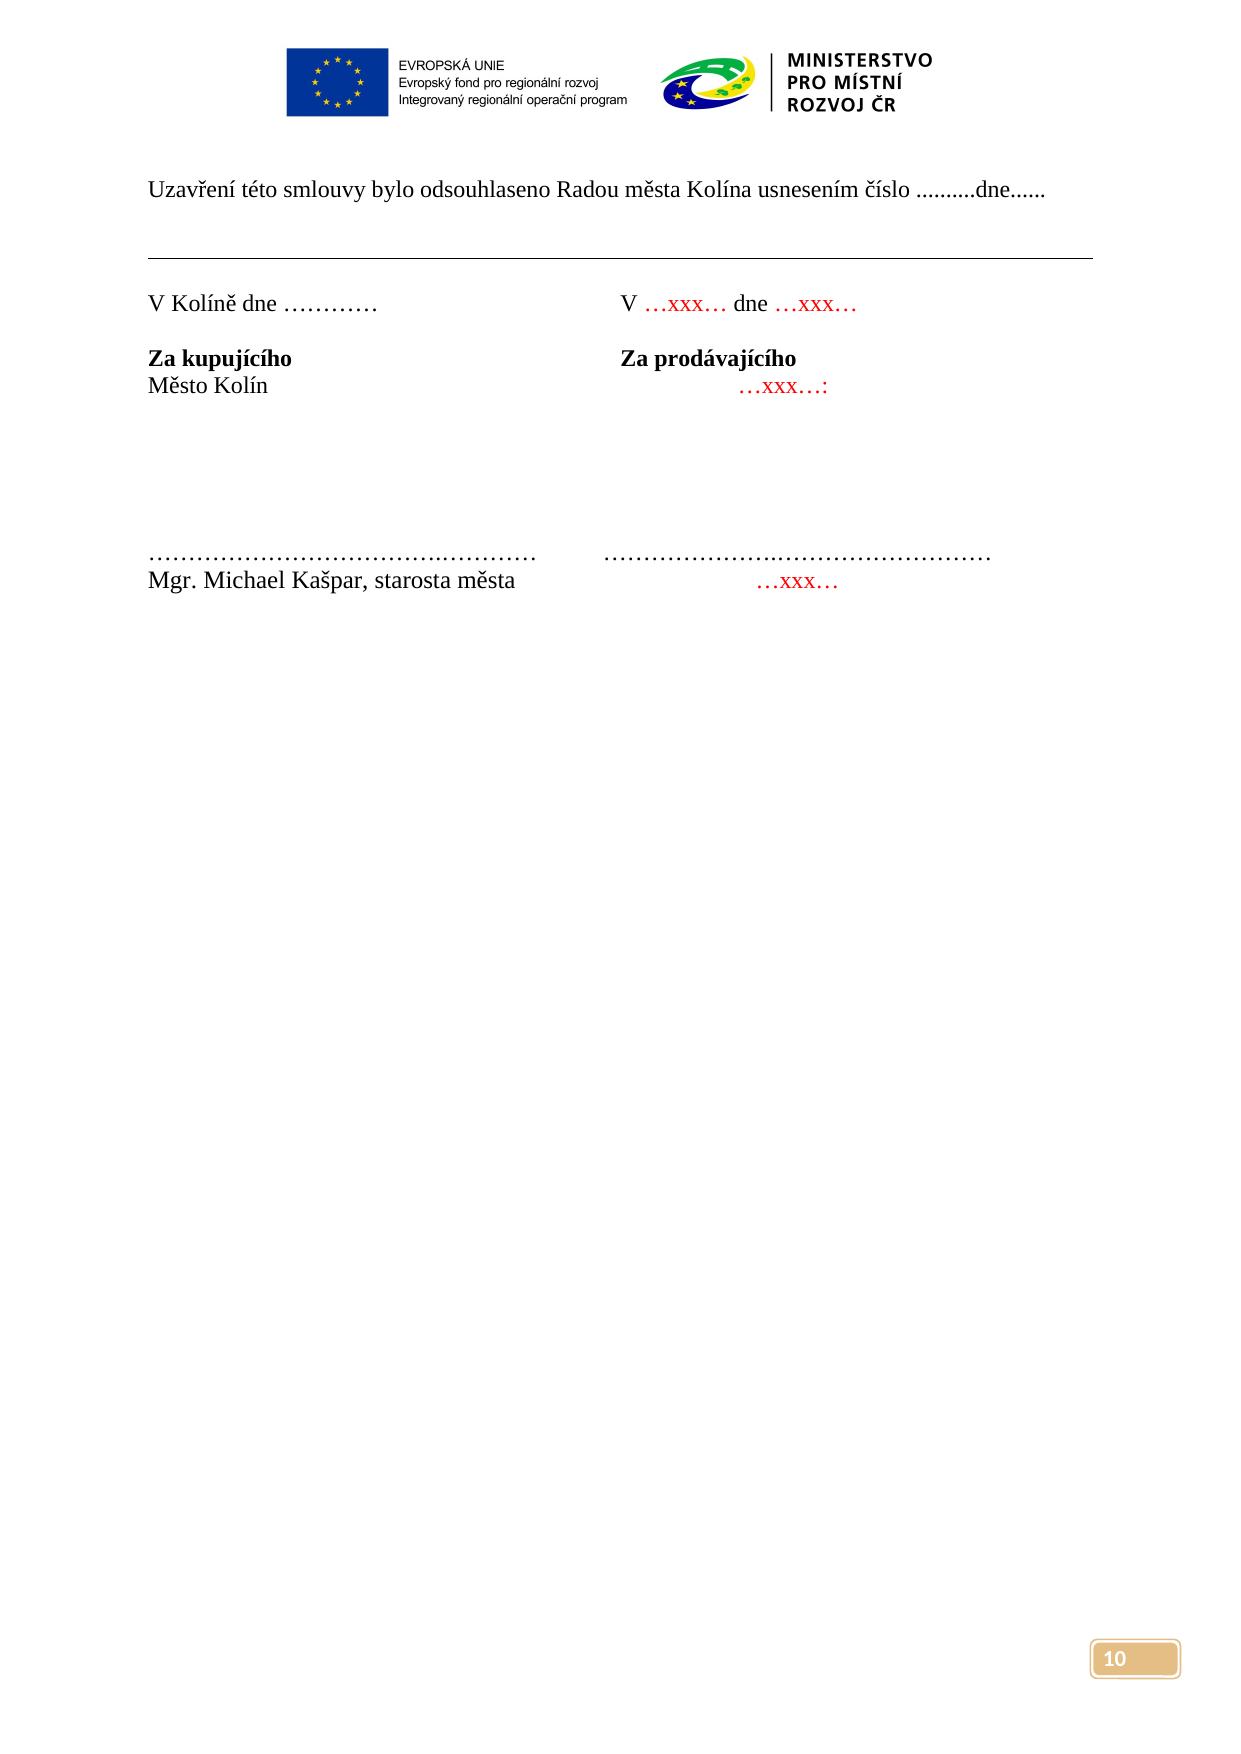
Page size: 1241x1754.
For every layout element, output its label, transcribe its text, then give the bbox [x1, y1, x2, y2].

text Za kupujícího Za prodávajícího [148, 344, 1093, 372]
text Mgr. Michael Kašpar, starosta města …xxx… [148, 565, 1093, 594]
text Město Kolín …xxx…: [148, 372, 1093, 399]
text ……………………………….………… ………………….……………………… [148, 538, 1093, 565]
text V Kolíně dne ………… V …xxx… dne …xxx… [148, 289, 1093, 316]
picture [264, 25, 954, 139]
text Uzavření této smlouvy bylo odsouhlaseno Radou města Kolína usnesením číslo ..........dne...... [148, 175, 1093, 203]
